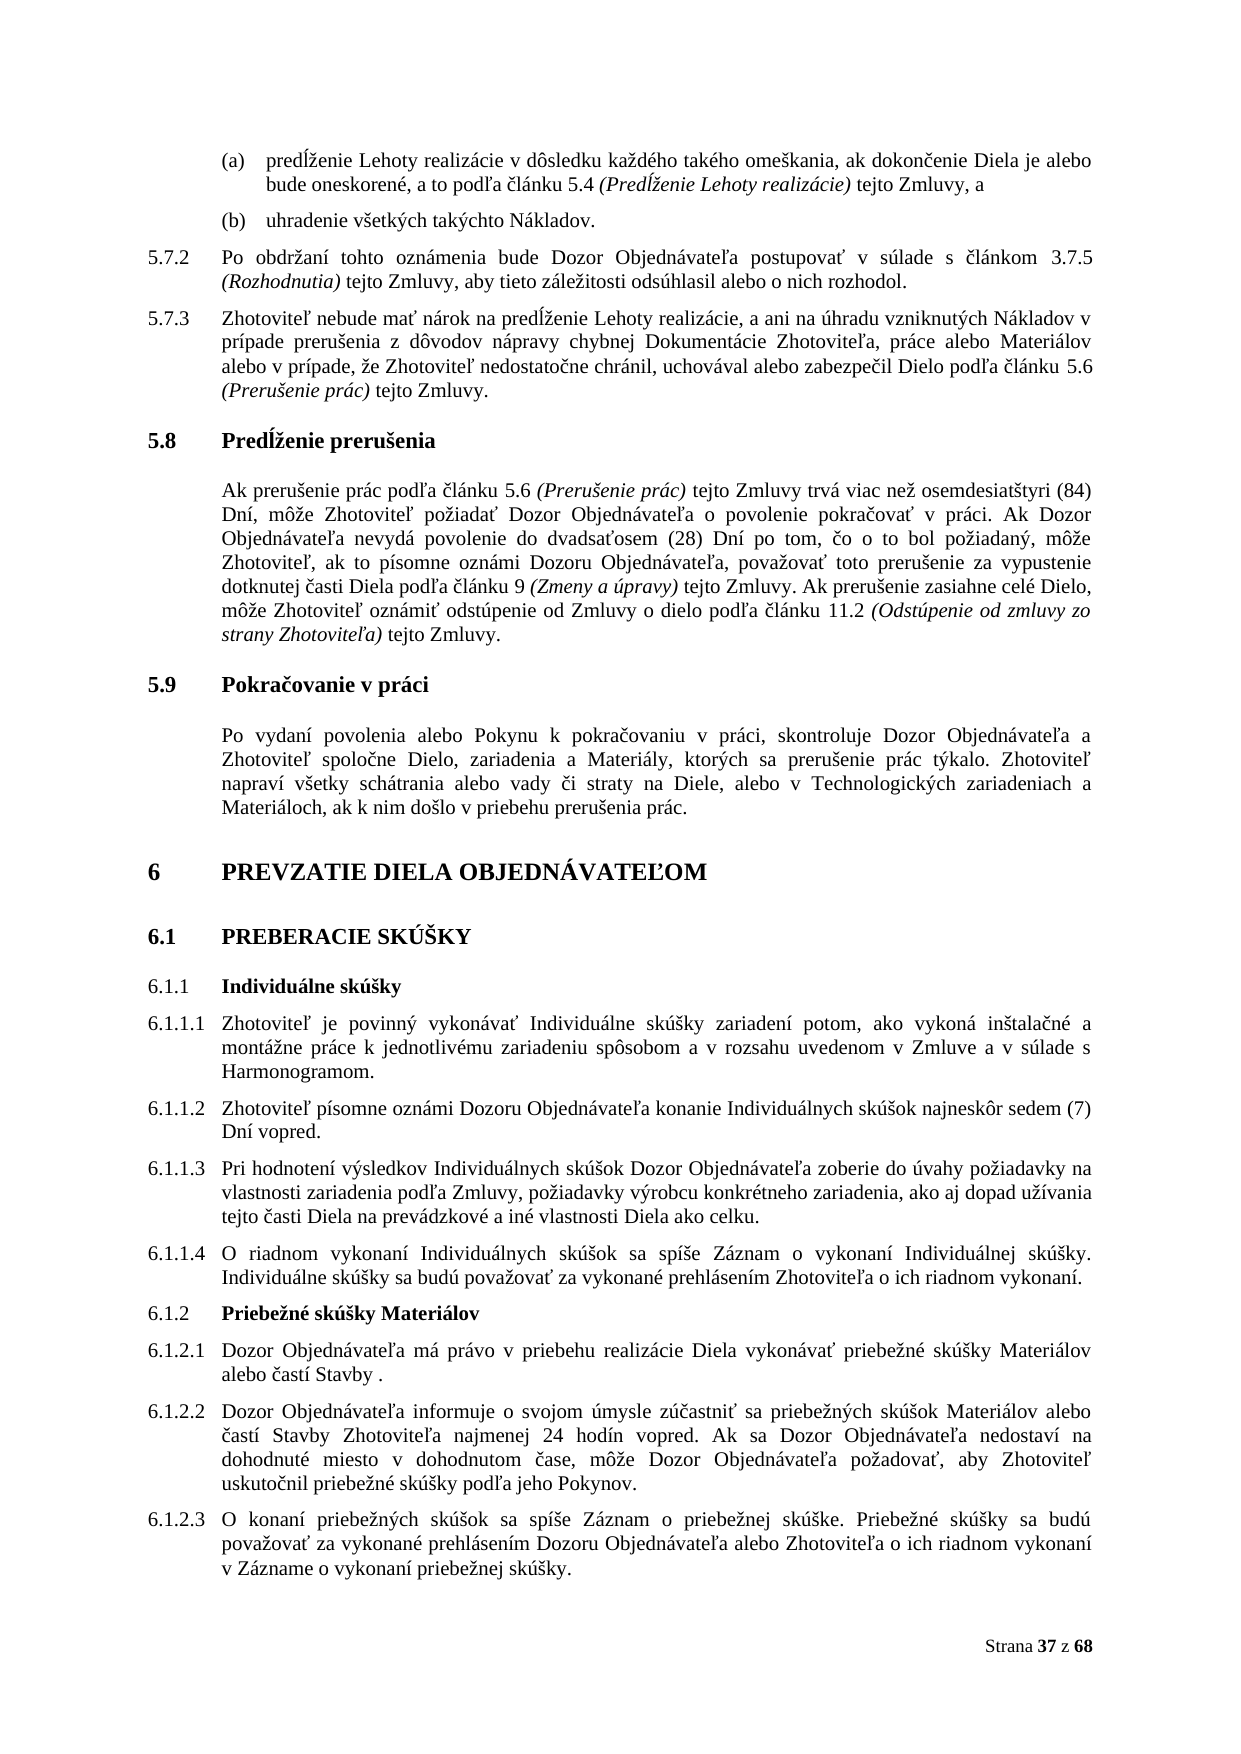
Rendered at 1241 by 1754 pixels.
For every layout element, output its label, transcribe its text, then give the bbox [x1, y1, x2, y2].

list Dozor Objednávateľa informuje o svojom úmysle zúčastniť sa priebežných skúšok Materiálov alebo častí Stavby Zhotoviteľa najmenej 24 hodín vopred. Ak sa Dozor Objednávateľa nedostaví na dohodnuté miesto v dohodnutom čase, môže Dozor Objednávateľa požadovať, aby Zhotoviteľ uskutočnil priebežné skúšky podľa jeho Pokynov. [148, 1398, 1093, 1495]
list Individuálne skúšky [148, 974, 1093, 998]
list Predĺženie prerušenia [148, 427, 1093, 453]
list O konaní priebežných skúšok sa spíše Záznam o priebežnej skúške. Priebežné skúšky sa budú považovať za vykonané prehlásením Dozoru Objednávateľa alebo Zhotoviteľa o ich riadnom vykonaní v Zázname o vykonaní priebežnej skúšky. [148, 1507, 1093, 1579]
list Zhotoviteľ nebude mať nárok na predĺženie Lehoty realizácie, a ani na úhradu vzniknutých Nákladov v prípade prerušenia z dôvodov nápravy chybnej Dokumentácie Zhotoviteľa, práce alebo Materiálov alebo v prípade, že Zhotoviteľ nedostatočne chránil, uchovával alebo zabezpečil Dielo podľa článku 5.6 (Prerušenie prác) tejto Zmluvy. [148, 305, 1093, 402]
list Po obdržaní tohto oznámenia bude Dozor Objednávateľa postupovať v súlade s článkom 3.7.5 (Rozhodnutia) tejto Zmluvy, aby tieto záležitosti odsúhlasil alebo o nich rozhodol. [148, 245, 1093, 293]
list Dozor Objednávateľa má právo v priebehu realizácie Diela vykonávať priebežné skúšky Materiálov alebo častí Stavby . [148, 1338, 1093, 1386]
list O riadnom vykonaní Individuálnych skúšok sa spíše Záznam o vykonaní Individuálnej skúšky. Individuálne skúšky sa budú považovať za vykonané prehlásením Zhotoviteľa o ich riadnom vykonaní. [148, 1241, 1093, 1289]
list Pokračovanie v práci [148, 671, 1093, 698]
list Zhotoviteľ je povinný vykonávať Individuálne skúšky zariadení potom, ako vykoná inštalačné a montážne práce k jednotlivému zariadeniu spôsobom a v rozsahu uvedenom v Zmluve a v súlade s Harmonogramom. [148, 1011, 1093, 1083]
text Po vydaní povolenia alebo Pokynu k pokračovaniu v práci, skontroluje Dozor Objednávateľa a Zhotoviteľ spoločne Dielo, zariadenia a Materiály, ktorých sa prerušenie prác týkalo. Zhotoviteľ napraví všetky schátrania alebo vady či straty na Diele, alebo v Technologických zariadeniach a Materiáloch, ak k nim došlo v priebehu prerušenia prác. [221, 723, 1093, 819]
list Priebežné skúšky Materiálov [148, 1301, 1093, 1325]
text Ak prerušenie prác podľa článku 5.6 (Prerušenie prác) tejto Zmluvy trvá viac než osemdesiatštyri (84) Dní, môže Zhotoviteľ požiadať Dozor Objednávateľa o povolenie pokračovať v práci. Ak Dozor Objednávateľa nevydá povolenie do dvadsaťosem (28) Dní po tom, čo o to bol požiadaný, môže Zhotoviteľ, ak to písomne oznámi Dozoru Objednávateľa, považovať toto prerušenie za vypustenie dotknutej časti Diela podľa článku 9 (Zmeny a úpravy) tejto Zmluvy. Ak prerušenie zasiahne celé Dielo, môže Zhotoviteľ oznámiť odstúpenie od Zmluvy o dielo podľa článku 11.2 (Odstúpenie od zmluvy zo strany Zhotoviteľa) tejto Zmluvy. [221, 478, 1093, 646]
list predĺženie Lehoty realizácie v dôsledku každého takého omeškania, ak dokončenie Diela je alebo bude oneskorené, a to podľa článku 5.4 (Predĺženie Lehoty realizácie) tejto Zmluvy, a [221, 148, 1093, 196]
list uhradenie všetkých takýchto Nákladov. [221, 208, 1093, 232]
list PREVZATIE DIELA OBJEDNÁVATEĽOM [148, 857, 1093, 885]
list Zhotoviteľ písomne oznámi Dozoru Objednávateľa konanie Individuálnych skúšok najneskôr sedem (7) Dní vopred. [148, 1095, 1093, 1143]
list PREBERACIE SKÚŠKY [148, 923, 1093, 949]
list Pri hodnotení výsledkov Individuálnych skúšok Dozor Objednávateľa zoberie do úvahy požiadavky na vlastnosti zariadenia podľa Zmluvy, požiadavky výrobcu konkrétneho zariadenia, ako aj dopad užívania tejto časti Diela na prevádzkové a iné vlastnosti Diela ako celku. [148, 1156, 1093, 1228]
